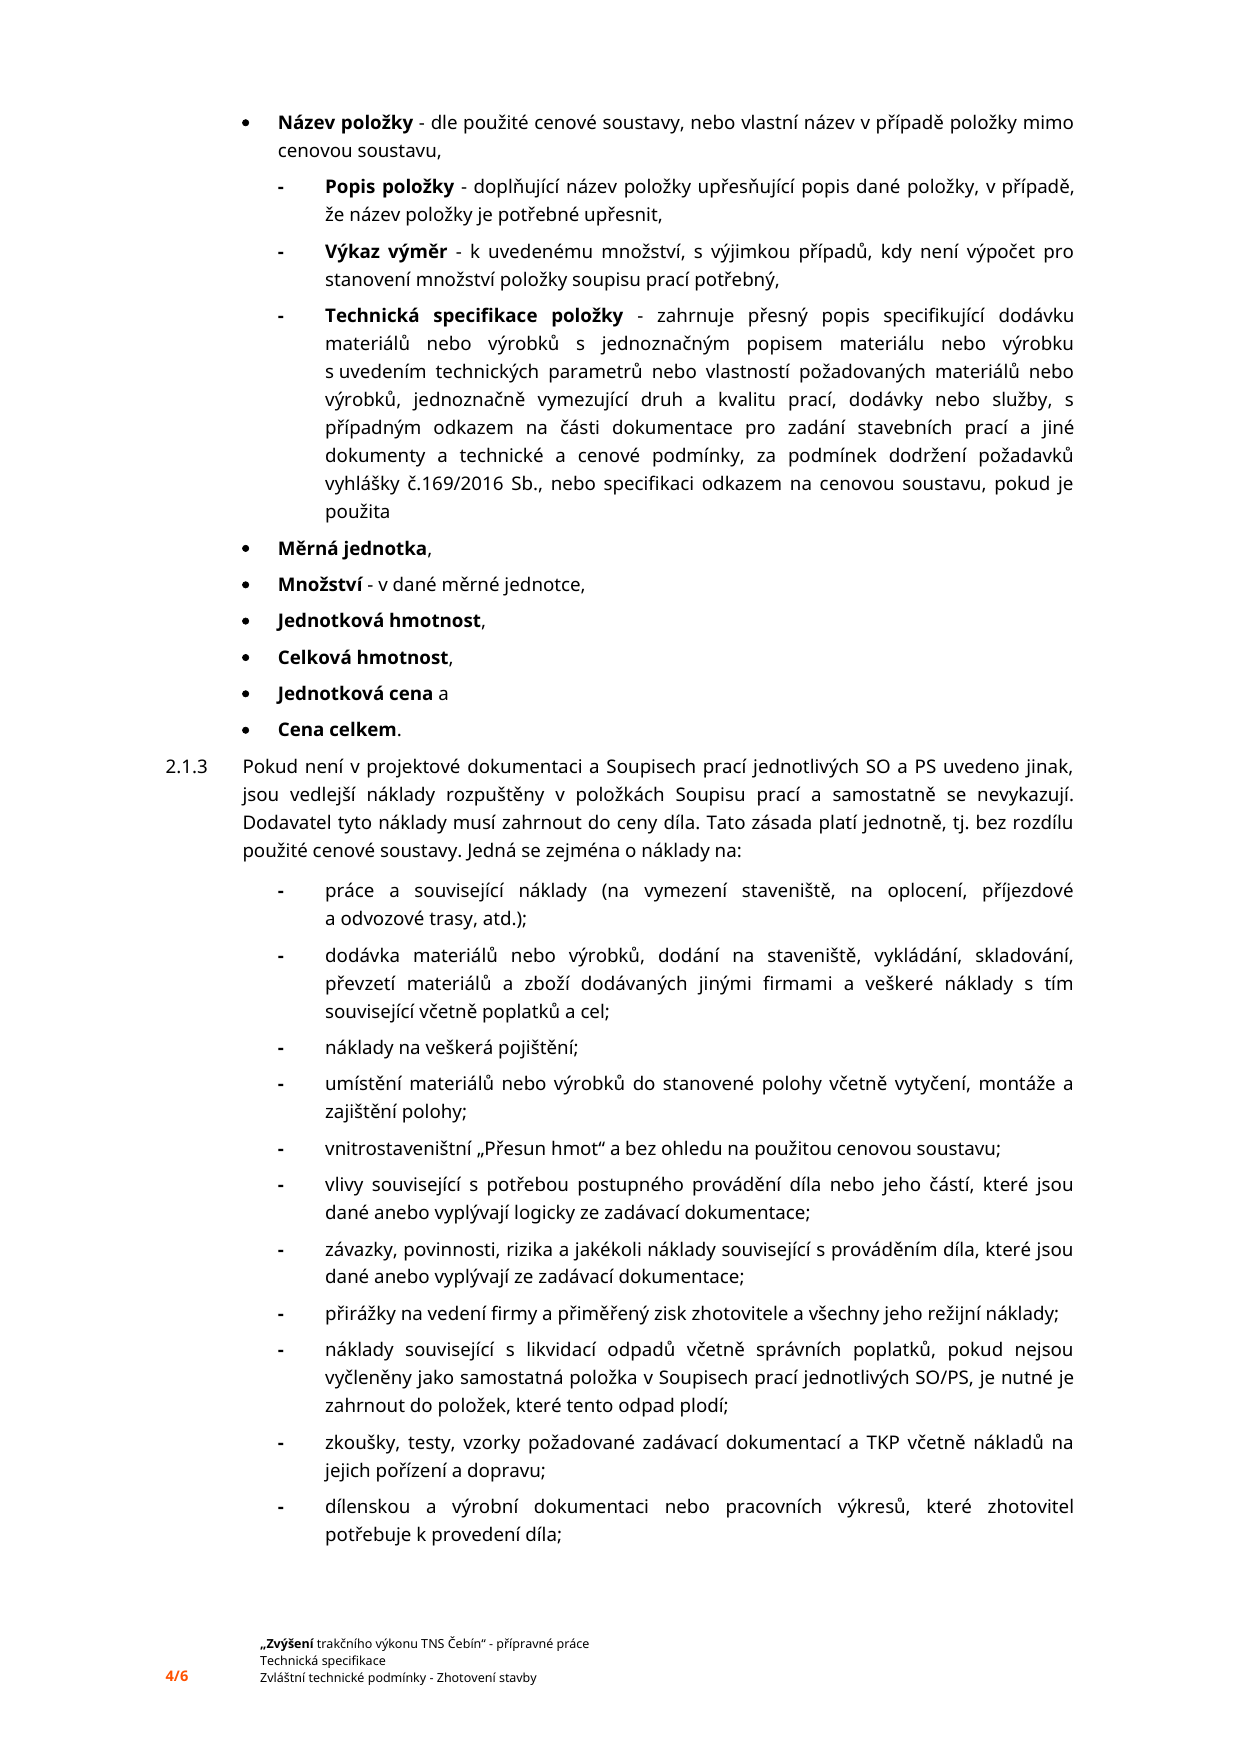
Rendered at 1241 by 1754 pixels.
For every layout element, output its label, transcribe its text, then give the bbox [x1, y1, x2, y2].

text Jednotková hmotnost, [242, 608, 1075, 633]
text umístění materiálů nebo výrobků do stanovené polohy včetně vytyčení, montáže a zajištění polohy; [278, 1071, 1075, 1124]
text Cena celkem. [242, 717, 1075, 742]
text vlivy související s potřebou postupného provádění díla nebo jeho částí, které jsou dané anebo vyplývají logicky ze zadávací dokumentace; [278, 1171, 1075, 1225]
text Název položky - dle použité cenové soustavy, nebo vlastní název v případě položky mimo cenovou soustavu, [242, 109, 1075, 163]
text dílenskou a výrobní dokumentaci nebo pracovních výkresů, které zhotovitel potřebuje k provedení díla; [278, 1493, 1075, 1547]
text práce a související náklady (na vymezení staveniště, na oplocení, příjezdové a odvozové trasy, atd.); [278, 878, 1075, 931]
text závazky, povinnosti, rizika a jakékoli náklady související s prováděním díla, které jsou dané anebo vyplývají ze zadávací dokumentace; [278, 1236, 1075, 1289]
text Měrná jednotka, [242, 535, 1075, 560]
text přirážky na vedení firmy a přiměřený zisk zhotovitele a všechny jeho režijní náklady; [278, 1300, 1075, 1326]
text Jednotková cena a [242, 680, 1075, 706]
text Popis položky - doplňující název položky upřesňující popis dané položky, v případě, že název položky je potřebné upřesnit, [278, 174, 1075, 227]
text vnitrostaveništní „Přesun hmot“ a bez ohledu na použitou cenovou soustavu; [278, 1135, 1075, 1161]
text Množství - v dané měrné jednotce, [242, 571, 1075, 597]
text Výkaz výměr - k uvedenému množství, s výjimkou případů, kdy není výpočet pro stanovení množství položky soupisu prací potřebný, [278, 238, 1075, 292]
text zkoušky, testy, vzorky požadované zadávací dokumentací a TKP včetně nákladů na jejich pořízení a dopravu; [278, 1429, 1075, 1482]
text Celková hmotnost, [242, 644, 1075, 669]
text Technická specifikace položky - zahrnuje přesný popis specifikující dodávku materiálů nebo výrobků s jednoznačným popisem materiálu nebo výrobku s uvedením technických parametrů nebo vlastností požadovaných materiálů nebo výrobků, jednoznačně vymezující druh a kvalitu prací, dodávky nebo služby, s případným odkazem na části dokumentace pro zadání stavebních prací a jiné dokumenty a technické a cenové podmínky, za podmínek dodržení požadavků vyhlášky č.169/2016 Sb., nebo specifikaci odkazem na cenovou soustavu, pokud je použita [278, 302, 1075, 524]
text dodávka materiálů nebo výrobků, dodání na staveniště, vykládání, skladování, převzetí materiálů a zboží dodávaných jinými firmami a veškeré náklady s tím související včetně poplatků a cel; [278, 942, 1075, 1023]
text náklady související s likvidací odpadů včetně správních poplatků, pokud nejsou vyčleněny jako samostatná položka v Soupisech prací jednotlivých SO/PS, je nutné je zahrnout do položek, které tento odpad plodí; [278, 1337, 1075, 1418]
text Pokud není v projektové dokumentaci a Soupisech prací jednotlivých SO a PS uvedeno jinak, jsou vedlejší náklady rozpuštěny v položkách Soupisu prací a samostatně se nevykazují. Dodavatel tyto náklady musí zahrnout do ceny díla. Tato zásada platí jednotně, tj. bez rozdílu použité cenové soustavy. Jedná se zejména o náklady na: [165, 753, 1075, 863]
text náklady na veškerá pojištění; [278, 1034, 1075, 1060]
